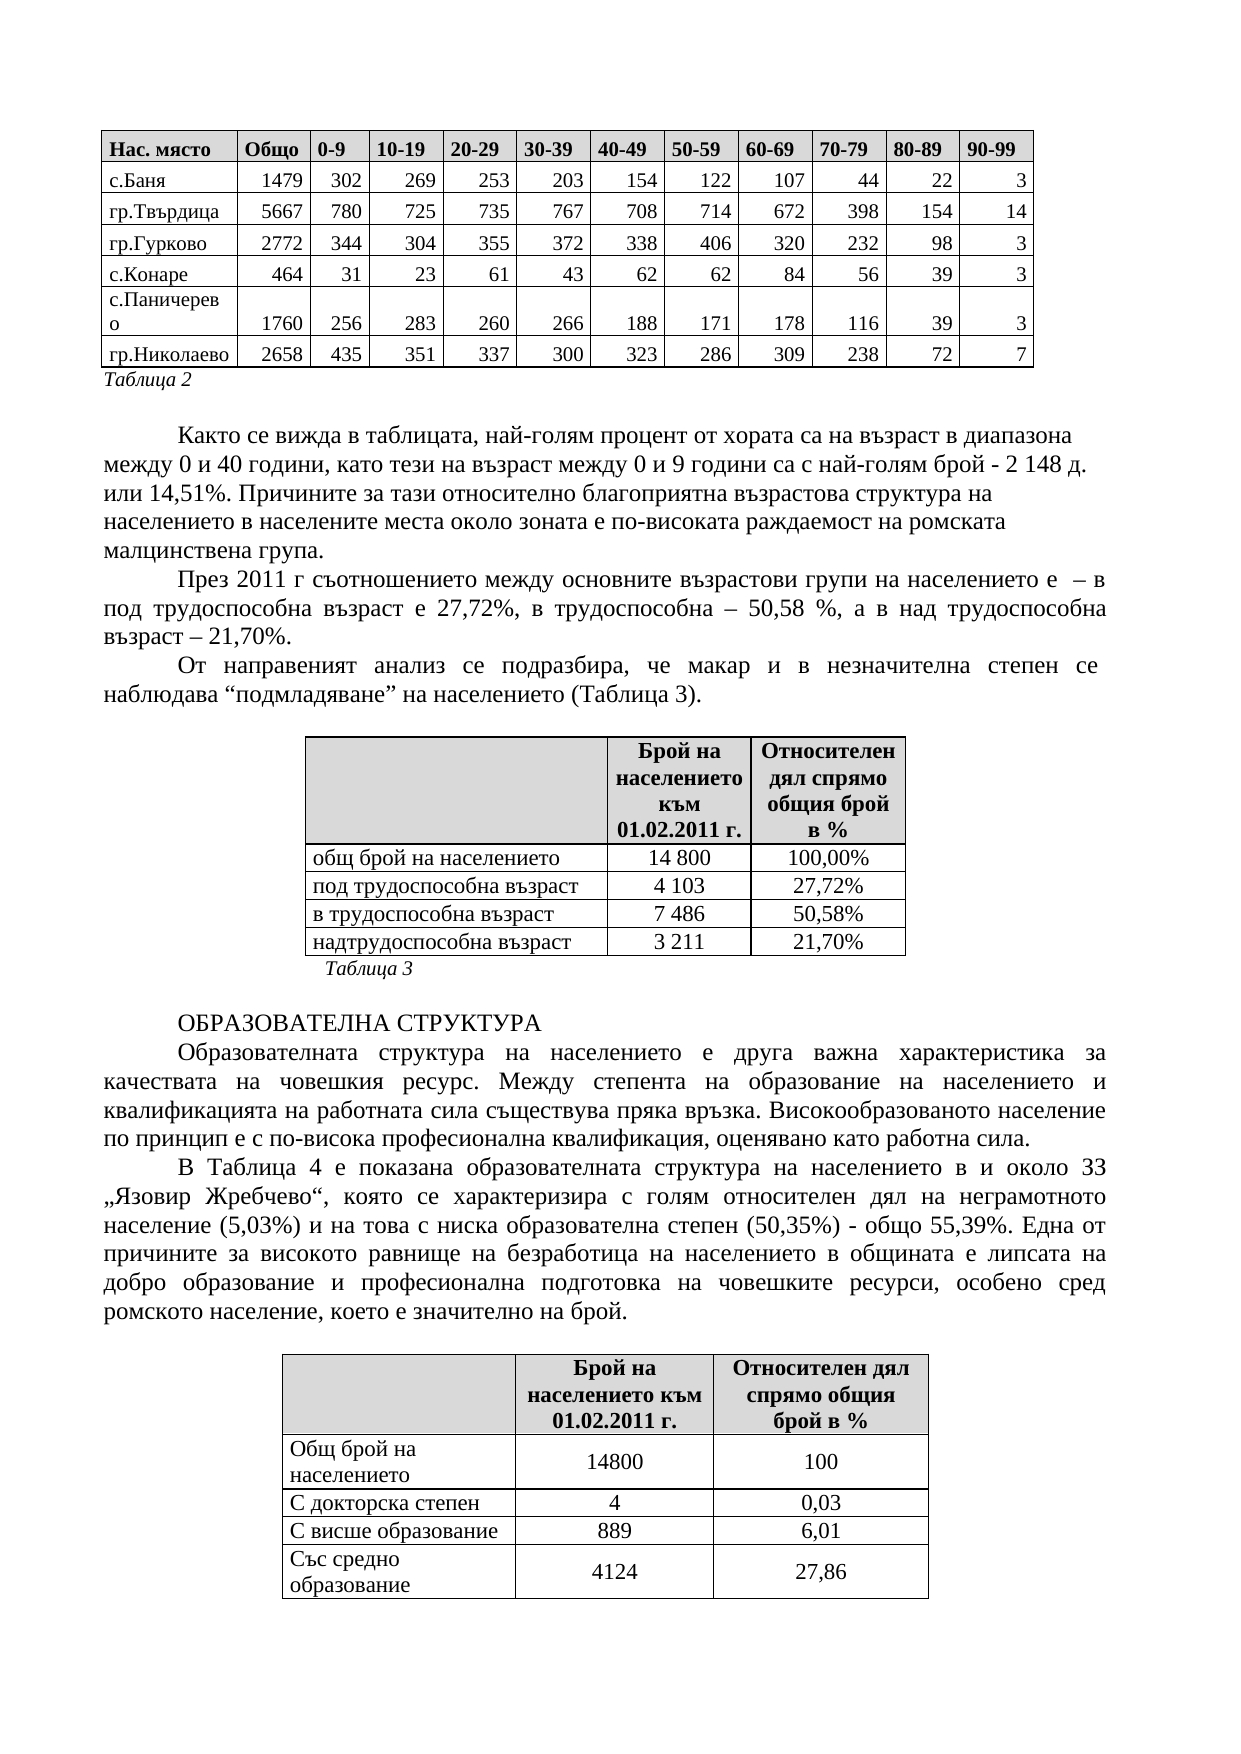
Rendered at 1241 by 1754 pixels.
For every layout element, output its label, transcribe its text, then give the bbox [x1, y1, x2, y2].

table_cell 300 [517, 336, 590, 366]
table_cell 188 [591, 287, 664, 335]
table_header 60-69 [739, 131, 812, 161]
table_cell 351 [370, 336, 443, 366]
table_cell 344 [311, 225, 369, 255]
table_cell 256 [311, 287, 369, 335]
table_cell 309 [739, 336, 812, 366]
table_header 30-39 [517, 131, 590, 161]
table_header [283, 1355, 515, 1433]
table_header 40-49 [591, 131, 664, 161]
table_cell 61 [444, 256, 516, 286]
table_cell 4124 [516, 1545, 713, 1598]
table_header Брой на населението към 01.02.2011 г. [516, 1355, 713, 1433]
table_cell с.Баня [102, 162, 237, 192]
table_cell 714 [665, 193, 738, 223]
table_cell 7 486 [608, 900, 750, 927]
text В Таблица 4 е показана образователната структура на населението в и около ЗЗ „Язовир Жребчево“, която се характеризира с голям относителен дял на неграмотното население (5,03%) и на това с ниска образователна степен (50,35%) - общо 55,39%. Една от причините за високото равнище на безработица на населението в общината е липсата на добро образование и професионална подготовка на човешките ресурси, особено сред ромското население, което е значително на брой. [103, 1152, 1107, 1325]
table_cell 14 800 [608, 845, 750, 871]
table_header 90-99 [960, 131, 1033, 161]
table_cell 171 [665, 287, 738, 335]
table_cell 283 [370, 287, 443, 335]
table_header 50-59 [665, 131, 738, 161]
table_cell 780 [311, 193, 369, 223]
table_cell 56 [813, 256, 886, 286]
table_cell 708 [591, 193, 664, 223]
table_cell 735 [444, 193, 516, 223]
table_cell Общ брой на населението [283, 1435, 515, 1488]
table_cell С висше образование [283, 1517, 515, 1544]
table_cell 100 [714, 1435, 928, 1488]
table_cell Със средно образование [283, 1545, 515, 1598]
table_cell 107 [739, 162, 812, 192]
table_cell 27,86 [714, 1545, 928, 1598]
table_cell 320 [739, 225, 812, 255]
table_cell 398 [813, 193, 886, 223]
table_cell 27,72% [752, 872, 905, 899]
table_cell 7 [960, 336, 1033, 366]
text Таблица 2 [103, 367, 1107, 391]
table_header 80-89 [887, 131, 959, 161]
table_header Относителен дял спрямо общия брой в % [752, 738, 905, 843]
table_cell 286 [665, 336, 738, 366]
table_cell 323 [591, 336, 664, 366]
table_cell 4 103 [608, 872, 750, 899]
table_cell 767 [517, 193, 590, 223]
table_cell 23 [370, 256, 443, 286]
table_cell гр.Твърдица [102, 193, 237, 223]
table_cell 889 [516, 1517, 713, 1544]
table_cell 3 [960, 287, 1033, 335]
text Образователната структура на населението е друга важна характеристика за качествата на човешкия ресурс. Между степента на образование на населението и квалификацията на работната сила съществува пряка връзка. Високообразованото население по принцип е с по-висока професионална квалификация, оценявано като работна сила. [103, 1037, 1107, 1152]
table_cell общ брой на населението [306, 845, 607, 871]
table_header 10-19 [370, 131, 443, 161]
table_cell 238 [813, 336, 886, 366]
table_cell 44 [813, 162, 886, 192]
table_cell гр.Гурково [102, 225, 237, 255]
table_cell 269 [370, 162, 443, 192]
table_cell с.Паничерево [102, 287, 237, 335]
table_cell 122 [665, 162, 738, 192]
table_cell 14 [960, 193, 1033, 223]
table_cell 2772 [238, 225, 310, 255]
table_cell 22 [887, 162, 959, 192]
table_cell 1760 [238, 287, 310, 335]
table_cell 3 [960, 162, 1033, 192]
table_cell С докторска степен [283, 1490, 515, 1516]
table_cell 116 [813, 287, 886, 335]
table_cell 203 [517, 162, 590, 192]
table_header 20-29 [444, 131, 516, 161]
table_cell 355 [444, 225, 516, 255]
table_cell 178 [739, 287, 812, 335]
table_cell 464 [238, 256, 310, 286]
table_header Брой на населението към 01.02.2011 г. [608, 738, 750, 843]
table_cell 31 [311, 256, 369, 286]
table_cell 337 [444, 336, 516, 366]
text ОБРАЗОВАТЕЛНА СТРУКТУРА [103, 1008, 1107, 1037]
table_cell надтрудоспособна възраст [306, 928, 607, 954]
table_header Общо [238, 131, 310, 161]
table_cell 43 [517, 256, 590, 286]
table_header 0-9 [311, 131, 369, 161]
table_cell 672 [739, 193, 812, 223]
table_cell 266 [517, 287, 590, 335]
table_cell 50,58% [752, 900, 905, 927]
table_cell 98 [887, 225, 959, 255]
table_cell в трудоспособна възраст [306, 900, 607, 927]
table_cell 62 [665, 256, 738, 286]
table_header Нас. място [102, 131, 237, 161]
text От направеният анализ се подразбира, че макар и в незначителна степен се наблюдава “подмладяване” на населението (Таблица 3). [103, 650, 1099, 708]
text През 2011 г съотношението между основните възрастови групи на населението е – в под трудоспособна възраст е 27,72%, в трудоспособна – 50,58 %, а в над трудоспособна възраст – 21,70%. [103, 564, 1107, 650]
table_cell 435 [311, 336, 369, 366]
table_cell 14800 [516, 1435, 713, 1488]
table_cell 372 [517, 225, 590, 255]
table_header [306, 738, 607, 843]
table_cell 725 [370, 193, 443, 223]
table_cell 39 [887, 287, 959, 335]
table_cell 253 [444, 162, 516, 192]
table_cell 6,01 [714, 1517, 928, 1544]
table_cell 39 [887, 256, 959, 286]
table_cell 1479 [238, 162, 310, 192]
table_cell 4 [516, 1490, 713, 1516]
table_header Относителен дял спрямо общия брой в % [714, 1355, 928, 1433]
table_cell гр.Николаево [102, 336, 237, 366]
table_cell 154 [887, 193, 959, 223]
table_cell 72 [887, 336, 959, 366]
table_cell 84 [739, 256, 812, 286]
table_cell 3 [960, 256, 1033, 286]
table_cell 260 [444, 287, 516, 335]
text Както се вижда в таблицата, най-голям процент от хората са на възраст в диапазона между 0 и 40 години, като тези на възраст между 0 и 9 години са с най-голям брой - 2 148 д. или 14,51%. Причините за тази относително благоприятна възрастова структура на населението в населените места около зоната е по-високата раждаемост на ромската малцинствена група. [103, 420, 1107, 564]
table_cell 2658 [238, 336, 310, 366]
table_cell 62 [591, 256, 664, 286]
table_cell 3 [960, 225, 1033, 255]
table_cell 3 211 [608, 928, 750, 954]
table_cell 232 [813, 225, 886, 255]
table_cell 21,70% [752, 928, 905, 954]
text Таблица 3 [103, 956, 1107, 980]
table_cell 154 [591, 162, 664, 192]
table_cell 100,00% [752, 845, 905, 871]
table_cell 338 [591, 225, 664, 255]
table_cell 5667 [238, 193, 310, 223]
table_cell под трудоспособна възраст [306, 872, 607, 899]
table_cell 304 [370, 225, 443, 255]
table_cell 302 [311, 162, 369, 192]
table_cell 0,03 [714, 1490, 928, 1516]
table_header 70-79 [813, 131, 886, 161]
table_cell 406 [665, 225, 738, 255]
table_cell с.Конаре [102, 256, 237, 286]
